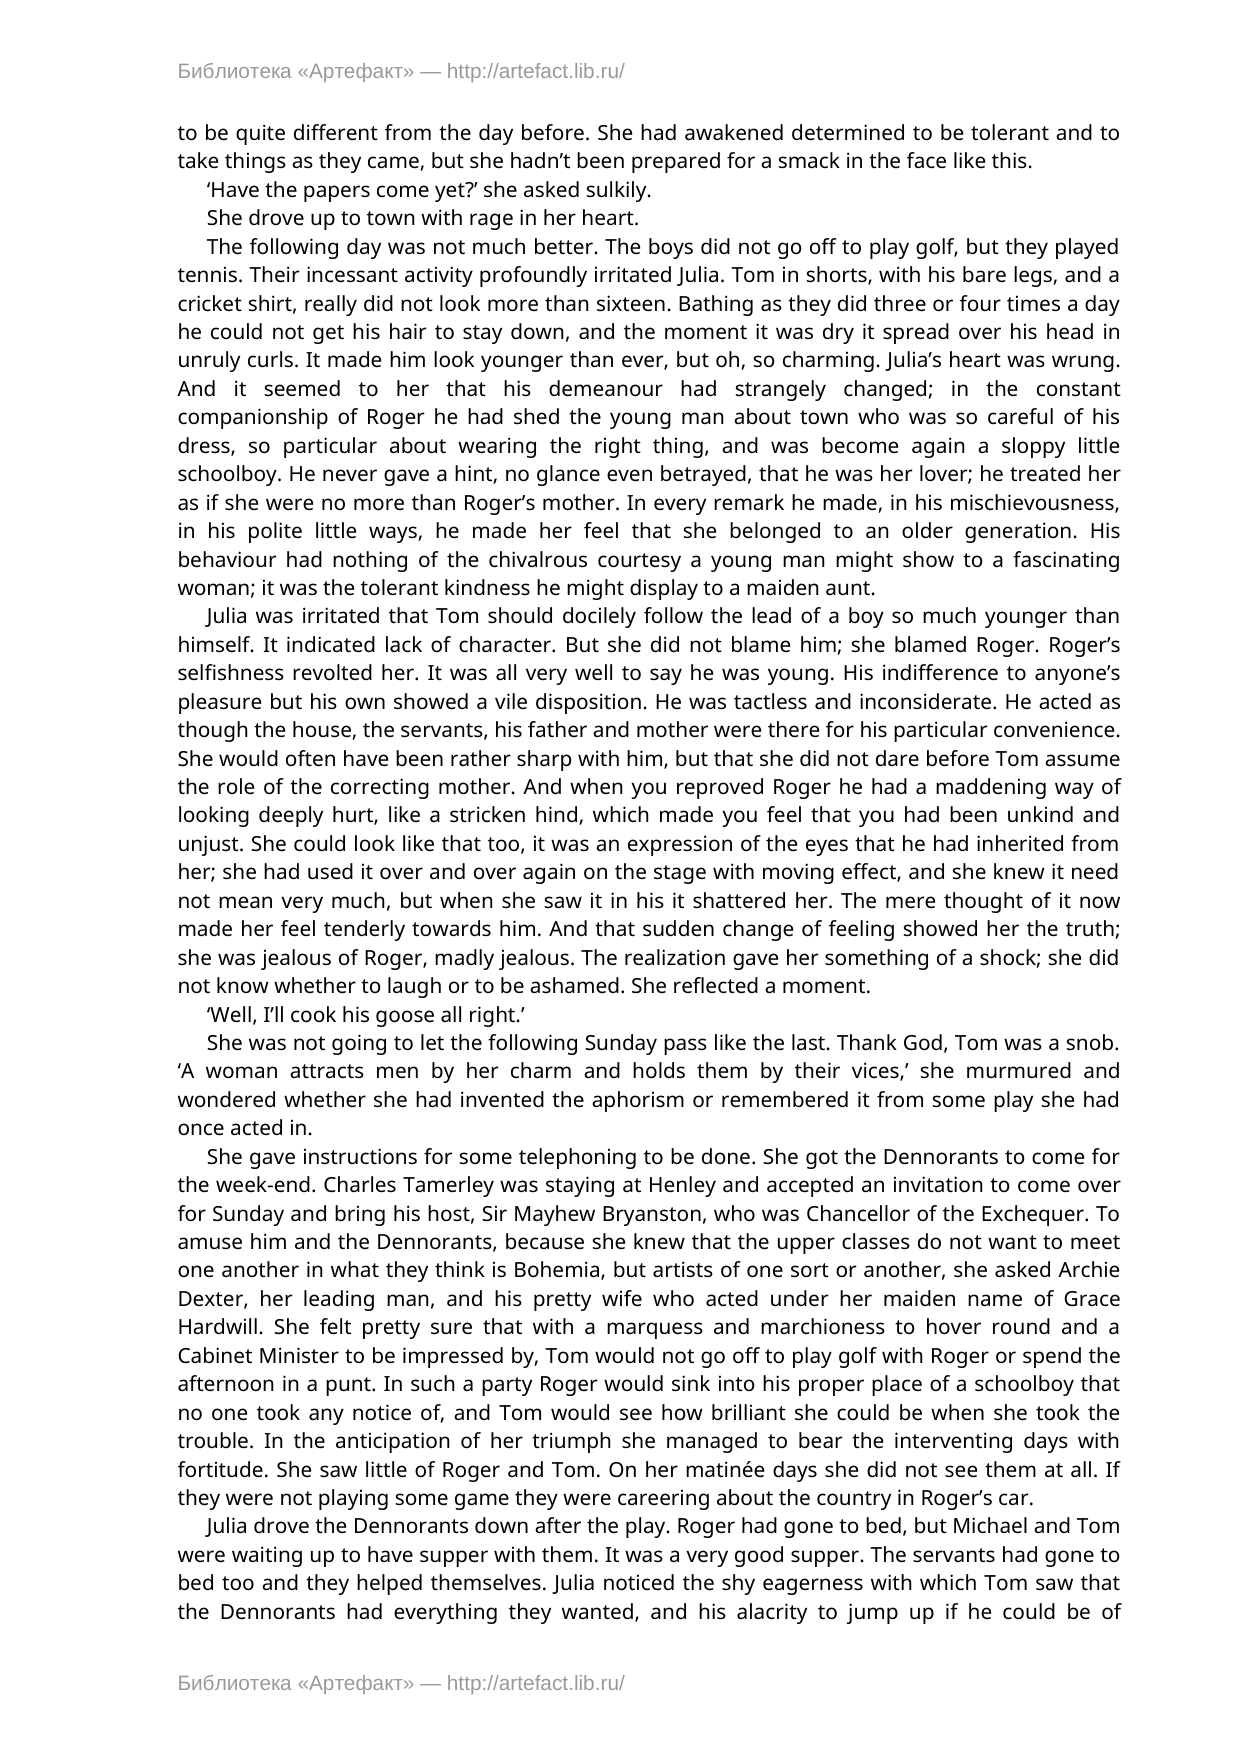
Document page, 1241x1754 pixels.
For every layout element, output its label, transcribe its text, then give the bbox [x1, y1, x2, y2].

text She drove up to town with rage in her heart. [177, 203, 1122, 232]
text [177, 1512, 1122, 1625]
text ‘Have the papers come yet?’ she asked sulkily. [177, 175, 1122, 203]
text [177, 118, 1122, 175]
text The following day was not much better. The boys did not go off to play golf, but they played tennis. Their incessant activity profoundly irritated Julia. Tom in shorts, with his bare legs, and a cricket shirt, really did not look more than sixteen. Bathing as they did three or four times a day he could not get his hair to stay down, and the moment it was dry it spread over his head in unruly curls. It made him look younger than ever, but oh, so charming. Julia’s heart was wrung. And it seemed to her that his demeanour had strangely changed; in the constant companionship of Roger he had shed the young man about town who was so careful of his dress, so particular about wearing the right thing, and was become again a sloppy little schoolboy. He never gave a hint, no glance even betrayed, that he was her lover; he treated her as if she were no more than Roger’s mother. In every remark he made, in his mischievousness, in his polite little ways, he made her feel that she belonged to an older generation. His behaviour had nothing of the chivalrous courtesy a young man might show to a fascinating woman; it was the tolerant kindness he might display to a maiden aunt. [177, 232, 1122, 602]
text Julia was irritated that Tom should docilely follow the lead of a boy so much younger than himself. It indicated lack of character. But she did not blame him; she blamed Roger. Roger’s selfishness revolted her. It was all very well to say he was young. His indifference to anyone’s pleasure but his own showed a vile disposition. He was tactless and inconsiderate. He acted as though the house, the servants, his father and mother were there for his particular convenience. She would often have been rather sharp with him, but that she did not dare before Tom assume the role of the correcting mother. And when you reproved Roger he had a maddening way of looking deeply hurt, like a stricken hind, which made you feel that you had been unkind and unjust. She could look like that too, it was an expression of the eyes that he had inherited from her; she had used it over and over again on the stage with moving effect, and she knew it need not mean very much, but when she saw it in his it shattered her. The mere thought of it now made her feel tenderly towards him. And that sudden change of feeling showed her the truth; she was jealous of Roger, madly jealous. The realization gave her something of a shock; she did not know whether to laugh or to be ashamed. She reflected a moment. [177, 602, 1122, 1000]
text ‘Well, I’ll cook his goose all right.’ [177, 1000, 1122, 1028]
text She gave instructions for some telephoning to be done. She got the Dennorants to come for the week-end. Charles Tamerley was staying at Henley and accepted an invitation to come over for Sunday and bring his host, Sir Mayhew Bryanston, who was Chancellor of the Exchequer. To amuse him and the Dennorants, because she knew that the upper classes do not want to meet one another in what they think is Bohemia, but artists of one sort or another, she asked Archie Dexter, her leading man, and his pretty wife who acted under her maiden name of Grace Hardwill. She felt pretty sure that with a marquess and marchioness to hover round and a Cabinet Minister to be impressed by, Tom would not go off to play golf with Roger or spend the afternoon in a punt. In such a party Roger would sink into his proper place of a schoolboy that no one took any notice of, and Tom would see how brilliant she could be when she took the trouble. In the anticipation of her triumph she managed to bear the interventing days with fortitude. She saw little of Roger and Tom. On her matinée days she did not see them at all. If they were not playing some game they were careering about the country in Roger’s car. [177, 1142, 1122, 1512]
text She was not going to let the following Sunday pass like the last. Thank God, Tom was a snob. ‘A woman attracts men by her charm and holds them by their vices,’ she murmured and wondered whether she had invented the aphorism or remembered it from some play she had once acted in. [177, 1028, 1122, 1142]
